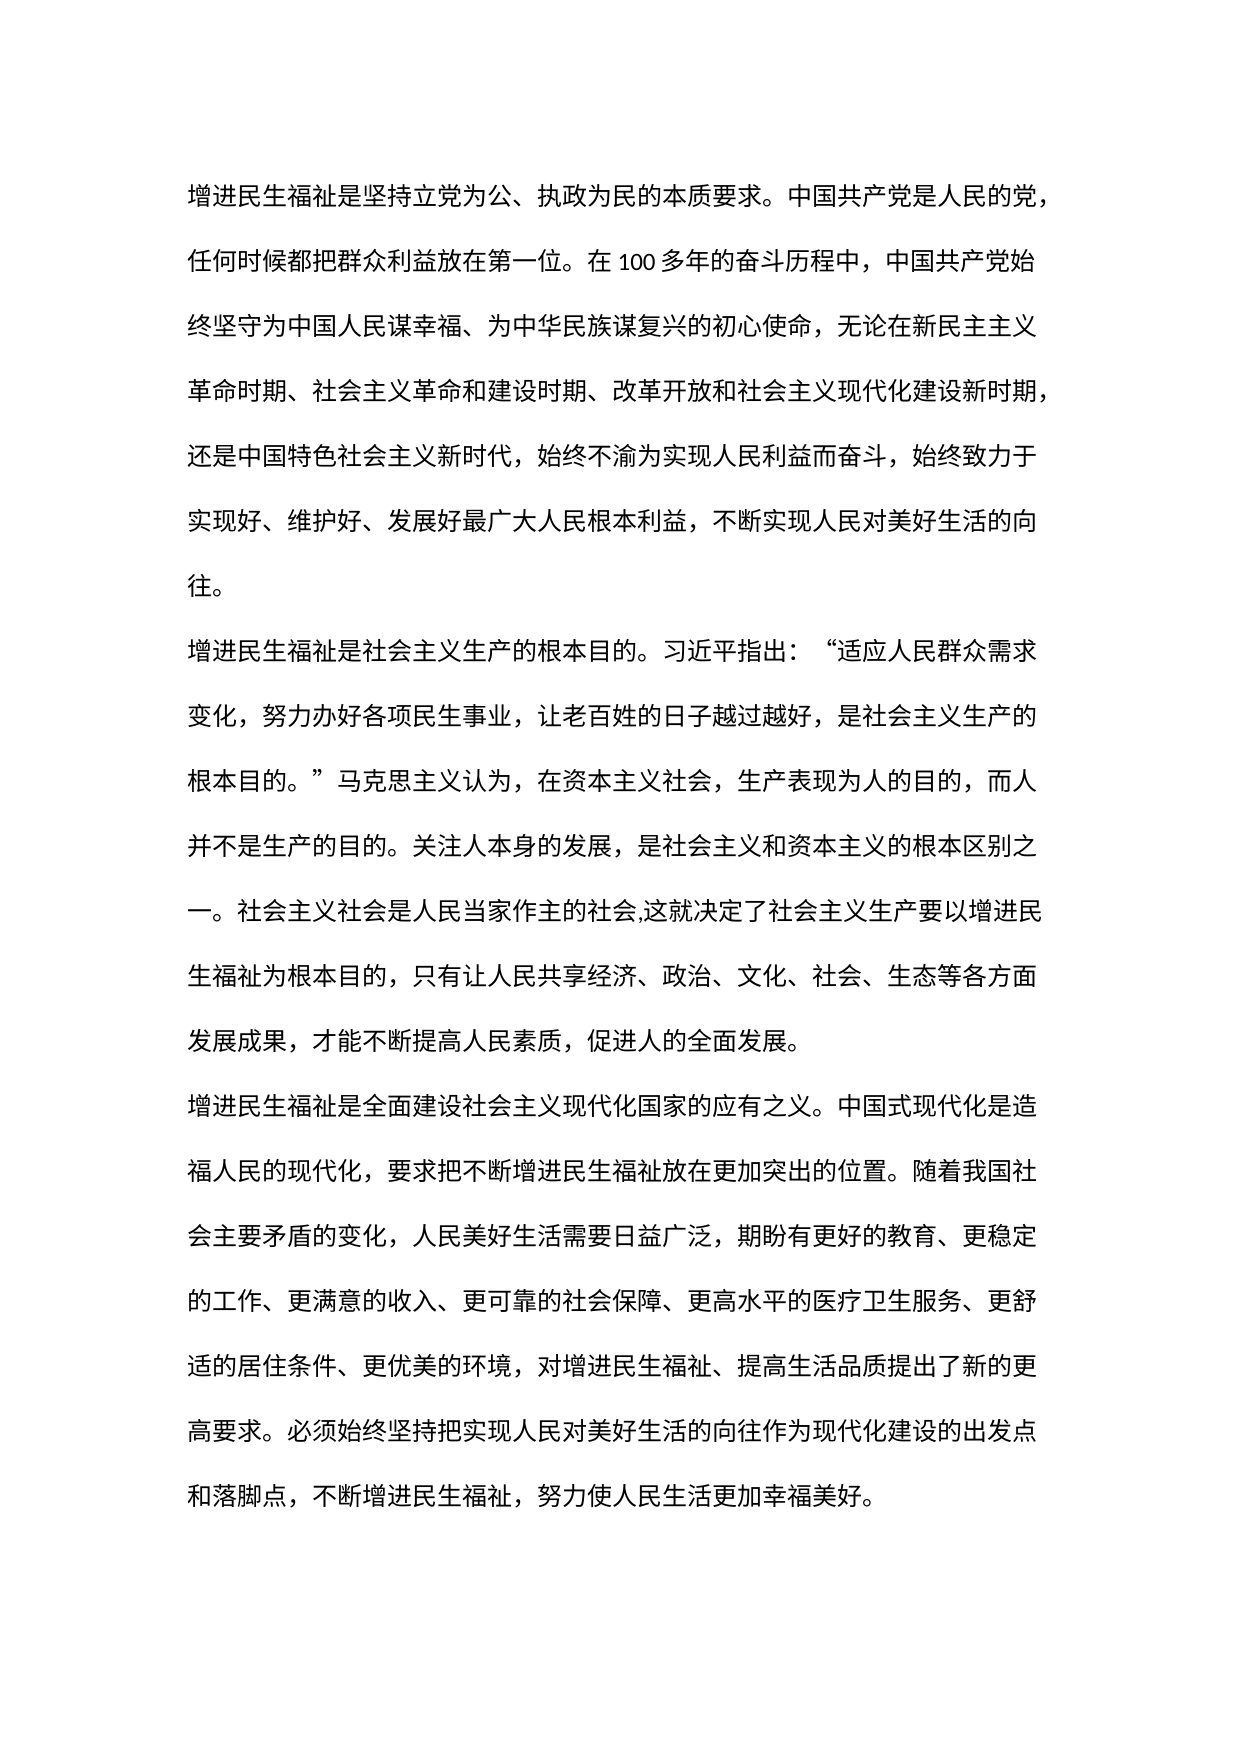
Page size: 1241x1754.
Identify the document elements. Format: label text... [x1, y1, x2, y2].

text 增进民生福祉是社会主义生产的根本目的。习近平指出：“适应人民群众需求变化，努力办好各项民生事业，让老百姓的日子越过越好，是社会主义生产的根本目的。”马克思主义认为，在资本主义社会，生产表现为人的目的，而人并不是生产的目的。关注人本身的发展，是社会主义和资本主义的根本区别之一。社会主义社会是人民当家作主的社会,这就决定了社会主义生产要以增进民生福祉为根本目的，只有让人民共享经济、政治、文化、社会、生态等各方面发展成果，才能不断提高人民素质，促进人的全面发展。 [187, 617, 1053, 1072]
text 增进民生福祉是全面建设社会主义现代化国家的应有之义。中国式现代化是造福人民的现代化，要求把不断增进民生福祉放在更加突出的位置。随着我国社会主要矛盾的变化，人民美好生活需要日益广泛，期盼有更好的教育、更稳定的工作、更满意的收入、更可靠的社会保障、更高水平的医疗卫生服务、更舒适的居住条件、更优美的环境，对增进民生福祉、提高生活品质提出了新的更高要求。必须始终坚持把实现人民对美好生活的向往作为现代化建设的出发点和落脚点，不断增进民生福祉，努力使人民生活更加幸福美好。 [187, 1072, 1053, 1527]
text 增进民生福祉是坚持立党为公、执政为民的本质要求。中国共产党是人民的党，任何时候都把群众利益放在第一位。在100多年的奋斗历程中，中国共产党始终坚守为中国人民谋幸福、为中华民族谋复兴的初心使命，无论在新民主主义革命时期、社会主义革命和建设时期、改革开放和社会主义现代化建设新时期，还是中国特色社会主义新时代，始终不渝为实现人民利益而奋斗，始终致力于实现好、维护好、发展好最广大人民根本利益，不断实现人民对美好生活的向往。 [187, 162, 1053, 617]
